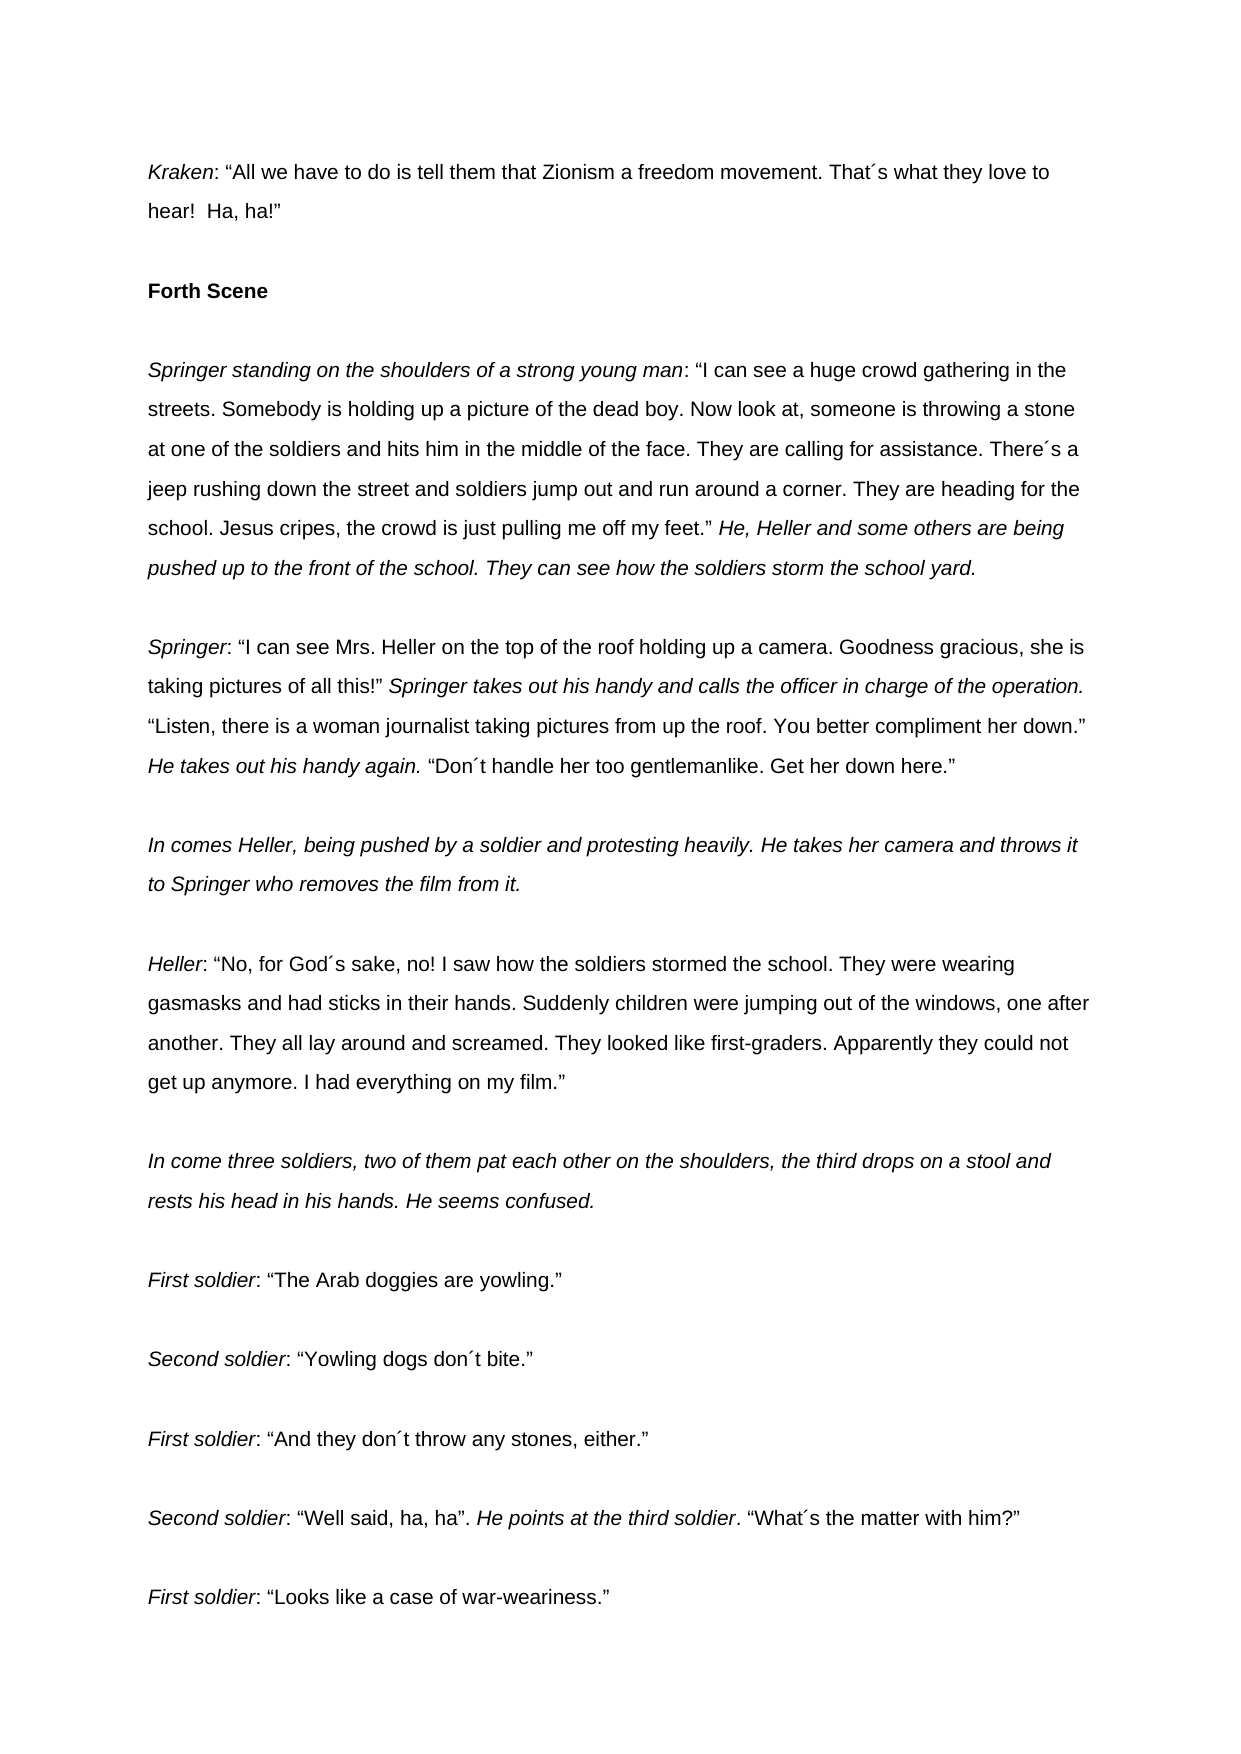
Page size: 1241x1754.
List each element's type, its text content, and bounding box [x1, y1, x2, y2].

text Second soldier: “Well said, ha, ha”. He points at the third soldier. “What´s the matter with him?” [148, 1493, 1093, 1533]
text First soldier: “Looks like a case of war-weariness.” [148, 1573, 1093, 1612]
text Springer standing on the shoulders of a strong young man: “I can see a huge crowd gathering in the streets. Somebody is holding up a picture of the dead boy. Now look at, someone is throwing a stone at one of the soldiers and hits him in the middle of the face. They are calling for assistance. There´s a jeep rushing down the street and soldiers jump out and run around a corner. They are heading for the school. Jesus cripes, the crowd is just pulling me off my feet.” He, Heller and some others are being pushed up to the front of the school. They can see how the soldiers storm the school yard. [148, 346, 1093, 583]
text Second soldier: “Yowling dogs don´t bite.” [148, 1335, 1093, 1375]
text Springer: “I can see Mrs. Heller on the top of the roof holding up a camera. Goodness gracious, she is taking pictures of all this!” Springer takes out his handy and calls the officer in charge of the operation. “Listen, there is a woman journalist taking pictures from up the roof. You better compliment her down.” He takes out his handy again. “Don´t handle her too gentlemanlike. Get her down here.” [148, 623, 1093, 781]
text In comes Heller, being pushed by a soldier and protesting heavily. He takes her camera and throws it to Springer who removes the film from it. [148, 821, 1093, 900]
text Forth Scene [148, 266, 1093, 306]
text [148, 148, 1093, 227]
text Heller: “No, for God´s sake, no! I saw how the soldiers stormed the school. They were wearing gasmasks and had sticks in their hands. Suddenly children were jumping out of the windows, one after another. They all lay around and screamed. They looked like first-graders. Apparently they could not get up anymore. I had everything on my film.” [148, 939, 1093, 1098]
text First soldier: “The Arab doggies are yowling.” [148, 1256, 1093, 1296]
text In come three soldiers, two of them pat each other on the shoulders, the third drops on a stool and rests his head in his hands. He seems confused. [148, 1137, 1093, 1216]
text First soldier: “And they don´t throw any stones, either.” [148, 1414, 1093, 1454]
